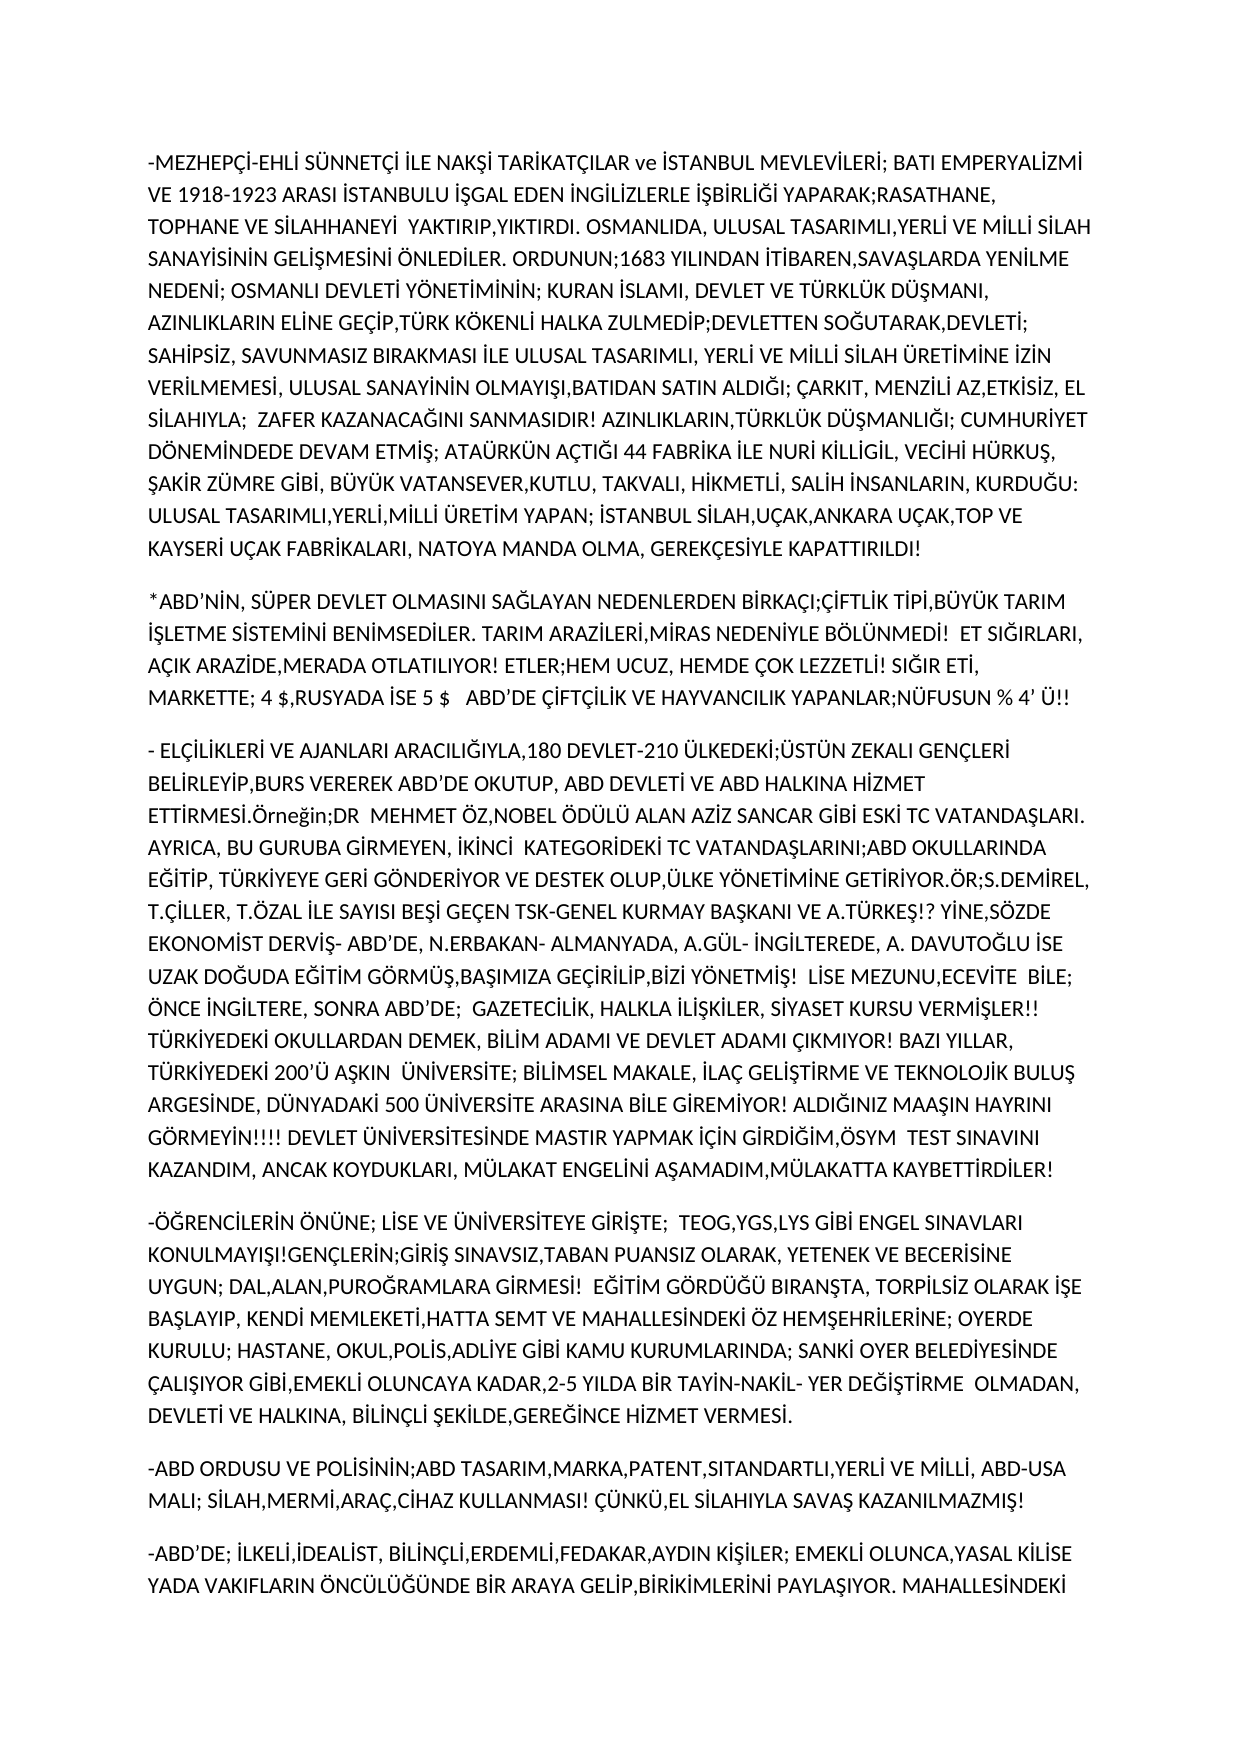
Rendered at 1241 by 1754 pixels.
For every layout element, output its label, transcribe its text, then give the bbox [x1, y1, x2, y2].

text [148, 1539, 1093, 1599]
text *ABD’NİN, SÜPER DEVLET OLMASINI SAĞLAYAN NEDENLERDEN BİRKAÇI;ÇİFTLİK TİPİ,BÜYÜK TARIM İŞLETME SİSTEMİNİ BENİMSEDİLER. TARIM ARAZİLERİ,MİRAS NEDENİYLE BÖLÜNMEDİ! ET SIĞIRLARI, AÇIK ARAZİDE,MERADA OTLATILIYOR! ETLER;HEM UCUZ, HEMDE ÇOK LEZZETLİ! SIĞIR ETİ, MARKETTE; 4 $,RUSYADA İSE 5 $ ABD’DE ÇİFTÇİLİK VE HAYVANCILIK YAPANLAR;NÜFUSUN % 4’ Ü!! [148, 587, 1093, 711]
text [148, 148, 1093, 562]
text -ABD ORDUSU VE POLİSİNİN;ABD TASARIM,MARKA,PATENT,SITANDARTLI,YERLİ VE MİLLİ, ABD-USA MALI; SİLAH,MERMİ,ARAÇ,CİHAZ KULLANMASI! ÇÜNKÜ,EL SİLAHIYLA SAVAŞ KAZANILMAZMIŞ! [148, 1454, 1093, 1514]
text - ELÇİLİKLERİ VE AJANLARI ARACILIĞIYLA,180 DEVLET-210 ÜLKEDEKİ;ÜSTÜN ZEKALI GENÇLERİ BELİRLEYİP,BURS VEREREK ABD’DE OKUTUP, ABD DEVLETİ VE ABD HALKINA HİZMET ETTİRMESİ.Örneğin;DR MEHMET ÖZ,NOBEL ÖDÜLÜ ALAN AZİZ SANCAR GİBİ ESKİ TC VATANDAŞLARI. AYRICA, BU GURUBA GİRMEYEN, İKİNCİ KATEGORİDEKİ TC VATANDAŞLARINI;ABD OKULLARINDA EĞİTİP, TÜRKİYEYE GERİ GÖNDERİYOR VE DESTEK OLUP,ÜLKE YÖNETİMİNE GETİRİYOR.ÖR;S.DEMİREL, T.ÇİLLER, T.ÖZAL İLE SAYISI BEŞİ GEÇEN TSK-GENEL KURMAY BAŞKANI VE A.TÜRKEŞ!? YİNE,SÖZDE EKONOMİST DERVİŞ- ABD’DE, N.ERBAKAN- ALMANYADA, A.GÜL- İNGİLTEREDE, A. DAVUTOĞLU İSE UZAK DOĞUDA EĞİTİM GÖRMÜŞ,BAŞIMIZA GEÇİRİLİP,BİZİ YÖNETMİŞ! LİSE MEZUNU,ECEVİTE BİLE; ÖNCE İNGİLTERE, SONRA ABD’DE; GAZETECİLİK, HALKLA İLİŞKİLER, SİYASET KURSU VERMİŞLER!! TÜRKİYEDEKİ OKULLARDAN DEMEK, BİLİM ADAMI VE DEVLET ADAMI ÇIKMIYOR! BAZI YILLAR, TÜRKİYEDEKİ 200’Ü AŞKIN ÜNİVERSİTE; BİLİMSEL MAKALE, İLAÇ GELİŞTİRME VE TEKNOLOJİK BULUŞ ARGESİNDE, DÜNYADAKİ 500 ÜNİVERSİTE ARASINA BİLE GİREMİYOR! ALDIĞINIZ MAAŞIN HAYRINI GÖRMEYİN!!!! DEVLET ÜNİVERSİTESİNDE MASTIR YAPMAK İÇİN GİRDİĞİM,ÖSYM TEST SINAVINI KAZANDIM, ANCAK KOYDUKLARI, MÜLAKAT ENGELİNİ AŞAMADIM,MÜLAKATTA KAYBETTİRDİLER! [148, 736, 1093, 1183]
text -ÖĞRENCİLERİN ÖNÜNE; LİSE VE ÜNİVERSİTEYE GİRİŞTE; TEOG,YGS,LYS GİBİ ENGEL SINAVLARI KONULMAYIŞI!GENÇLERİN;GİRİŞ SINAVSIZ,TABAN PUANSIZ OLARAK, YETENEK VE BECERİSİNE UYGUN; DAL,ALAN,PUROĞRAMLARA GİRMESİ! EĞİTİM GÖRDÜĞÜ BIRANŞTA, TORPİLSİZ OLARAK İŞE BAŞLAYIP, KENDİ MEMLEKETİ,HATTA SEMT VE MAHALLESİNDEKİ ÖZ HEMŞEHRİLERİNE; OYERDE KURULU; HASTANE, OKUL,POLİS,ADLİYE GİBİ KAMU KURUMLARINDA; SANKİ OYER BELEDİYESİNDE ÇALIŞIYOR GİBİ,EMEKLİ OLUNCAYA KADAR,2-5 YILDA BİR TAYİN-NAKİL- YER DEĞİŞTİRME OLMADAN, DEVLETİ VE HALKINA, BİLİNÇLİ ŞEKİLDE,GEREĞİNCE HİZMET VERMESİ. [148, 1208, 1093, 1429]
